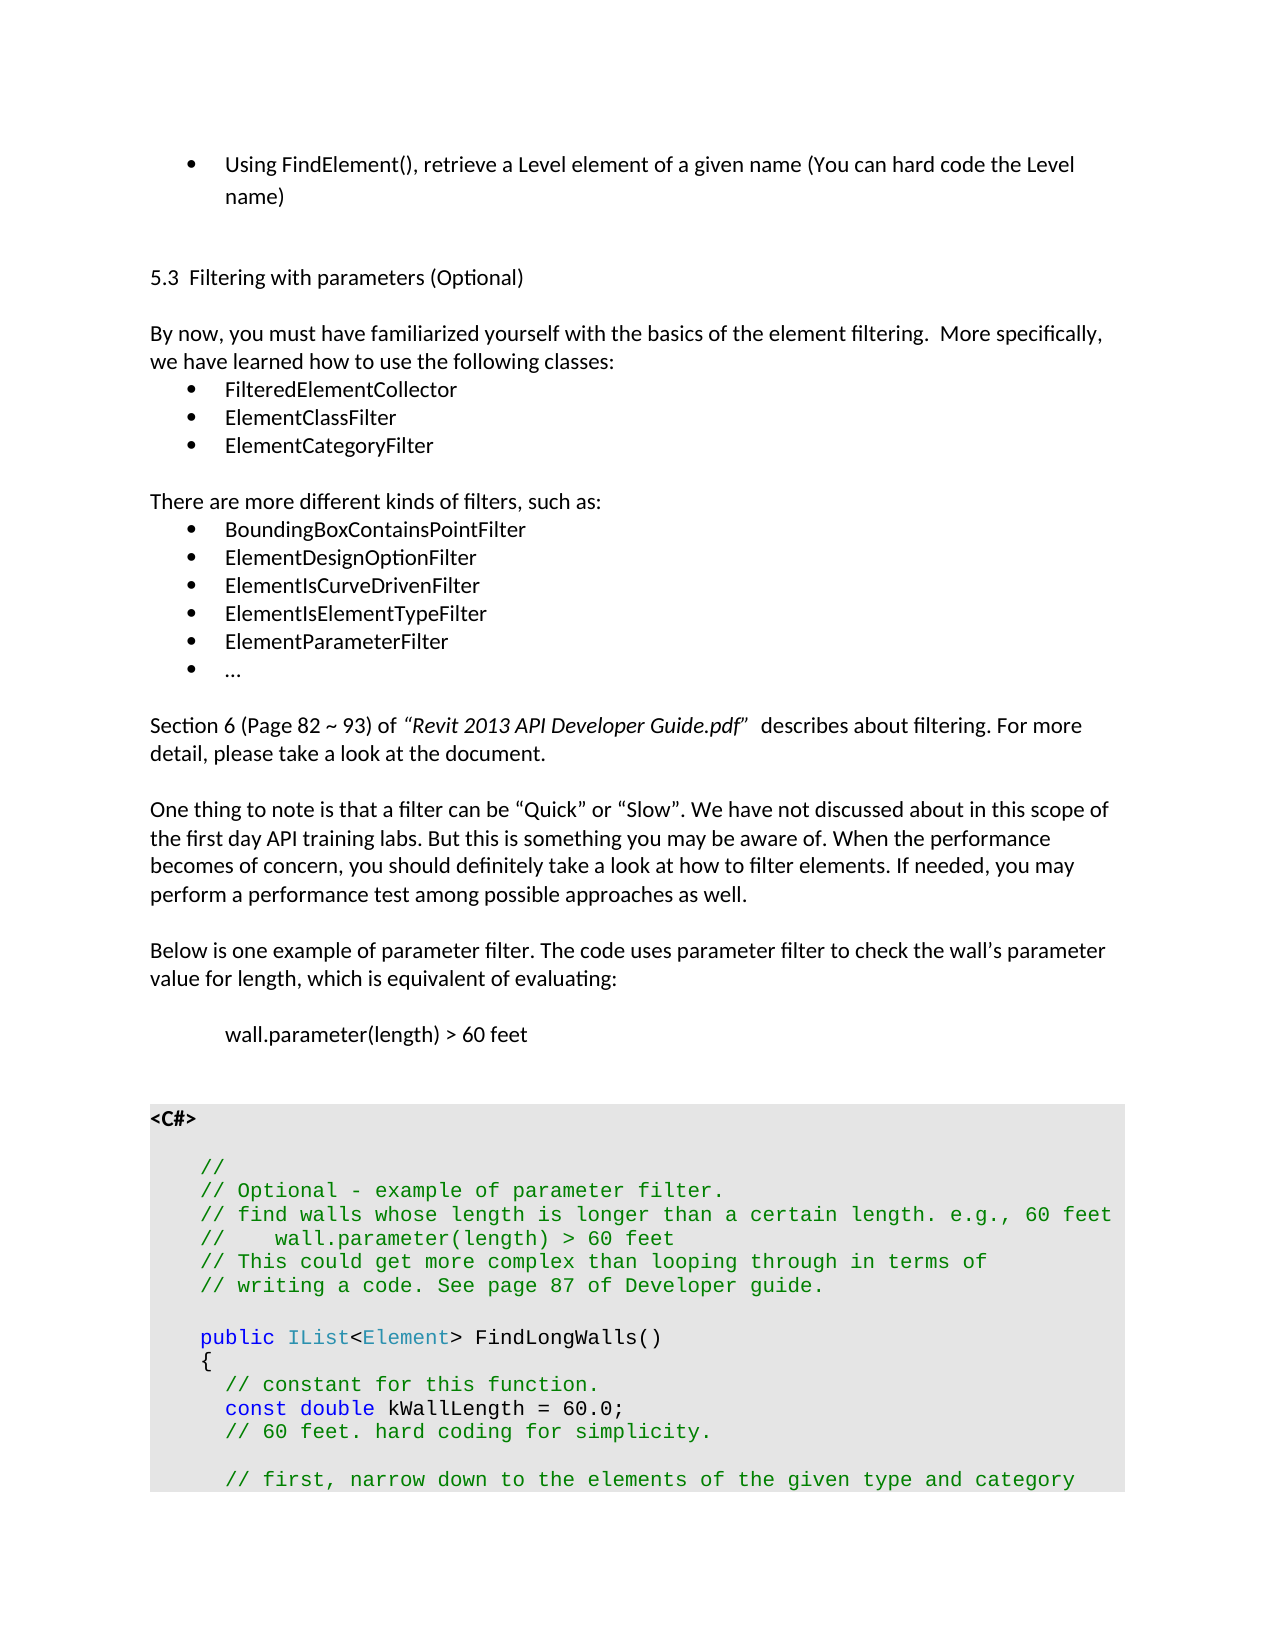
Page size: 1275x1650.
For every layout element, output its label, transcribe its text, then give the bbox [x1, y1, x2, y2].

text // [150, 1157, 1125, 1181]
list Using FindElement(), retrieve a Level element of a given name (You can hard code the Level name) [187, 150, 1125, 210]
text 5.3 Filtering with parameters (Optional) [150, 263, 1125, 291]
text public IList<Element> FindLongWalls() [150, 1327, 1125, 1350]
list ElementIsElementTypeFilter [187, 599, 1125, 627]
text // wall.parameter(length) > 60 feet [150, 1228, 1125, 1251]
text // Optional - example of parameter filter. [150, 1181, 1125, 1204]
list BoundingBoxContainsPointFilter [187, 515, 1125, 543]
list ElementCategoryFilter [187, 431, 1125, 459]
text // This could get more complex than looping through in terms of [150, 1251, 1125, 1275]
text { [150, 1350, 1125, 1374]
text // first, narrow down to the elements of the given type and category [150, 1469, 1125, 1492]
text // writing a code. See page 87 of Developer guide. [150, 1275, 1125, 1299]
list ElementClassFilter [187, 403, 1125, 431]
text const double kWallLength = 60.0; [150, 1398, 1125, 1421]
text Section 6 (Page 82 ~ 93) of “Revit 2013 API Developer Guide.pdf” describes about filtering. For more detail, please take a look at the document. [150, 712, 1125, 768]
list … [187, 656, 1125, 683]
list ElementIsCurveDrivenFilter [187, 571, 1125, 599]
text // find walls whose length is longer than a certain length. e.g., 60 feet [150, 1204, 1125, 1228]
text By now, you must have familiarized yourself with the basics of the element filtering. More specifically, we have learned how to use the following classes: [150, 319, 1125, 375]
text <C#> [150, 1104, 1125, 1132]
text Below is one example of parameter filter. The code uses parameter filter to check the wall’s parameter value for length, which is equivalent of evaluating: [150, 936, 1125, 992]
text There are more different kinds of filters, such as: [150, 487, 1125, 515]
text One thing to note is that a filter can be “Quick” or “Slow”. We have not discussed about in this scope of the first day API training labs. But this is something you may be aware of. When the performance becomes of concern, you should definitely take a look at how to filter elements. If needed, you may perform a performance test among possible approaches as well. [150, 796, 1125, 908]
text // 60 feet. hard coding for simplicity. [150, 1421, 1125, 1445]
list ElementDesignOptionFilter [187, 543, 1125, 571]
text // constant for this function. [150, 1374, 1125, 1398]
text wall.parameter(length) > 60 feet [150, 1020, 1125, 1048]
list FilteredElementCollector [187, 375, 1125, 403]
list ElementParameterFilter [187, 627, 1125, 656]
